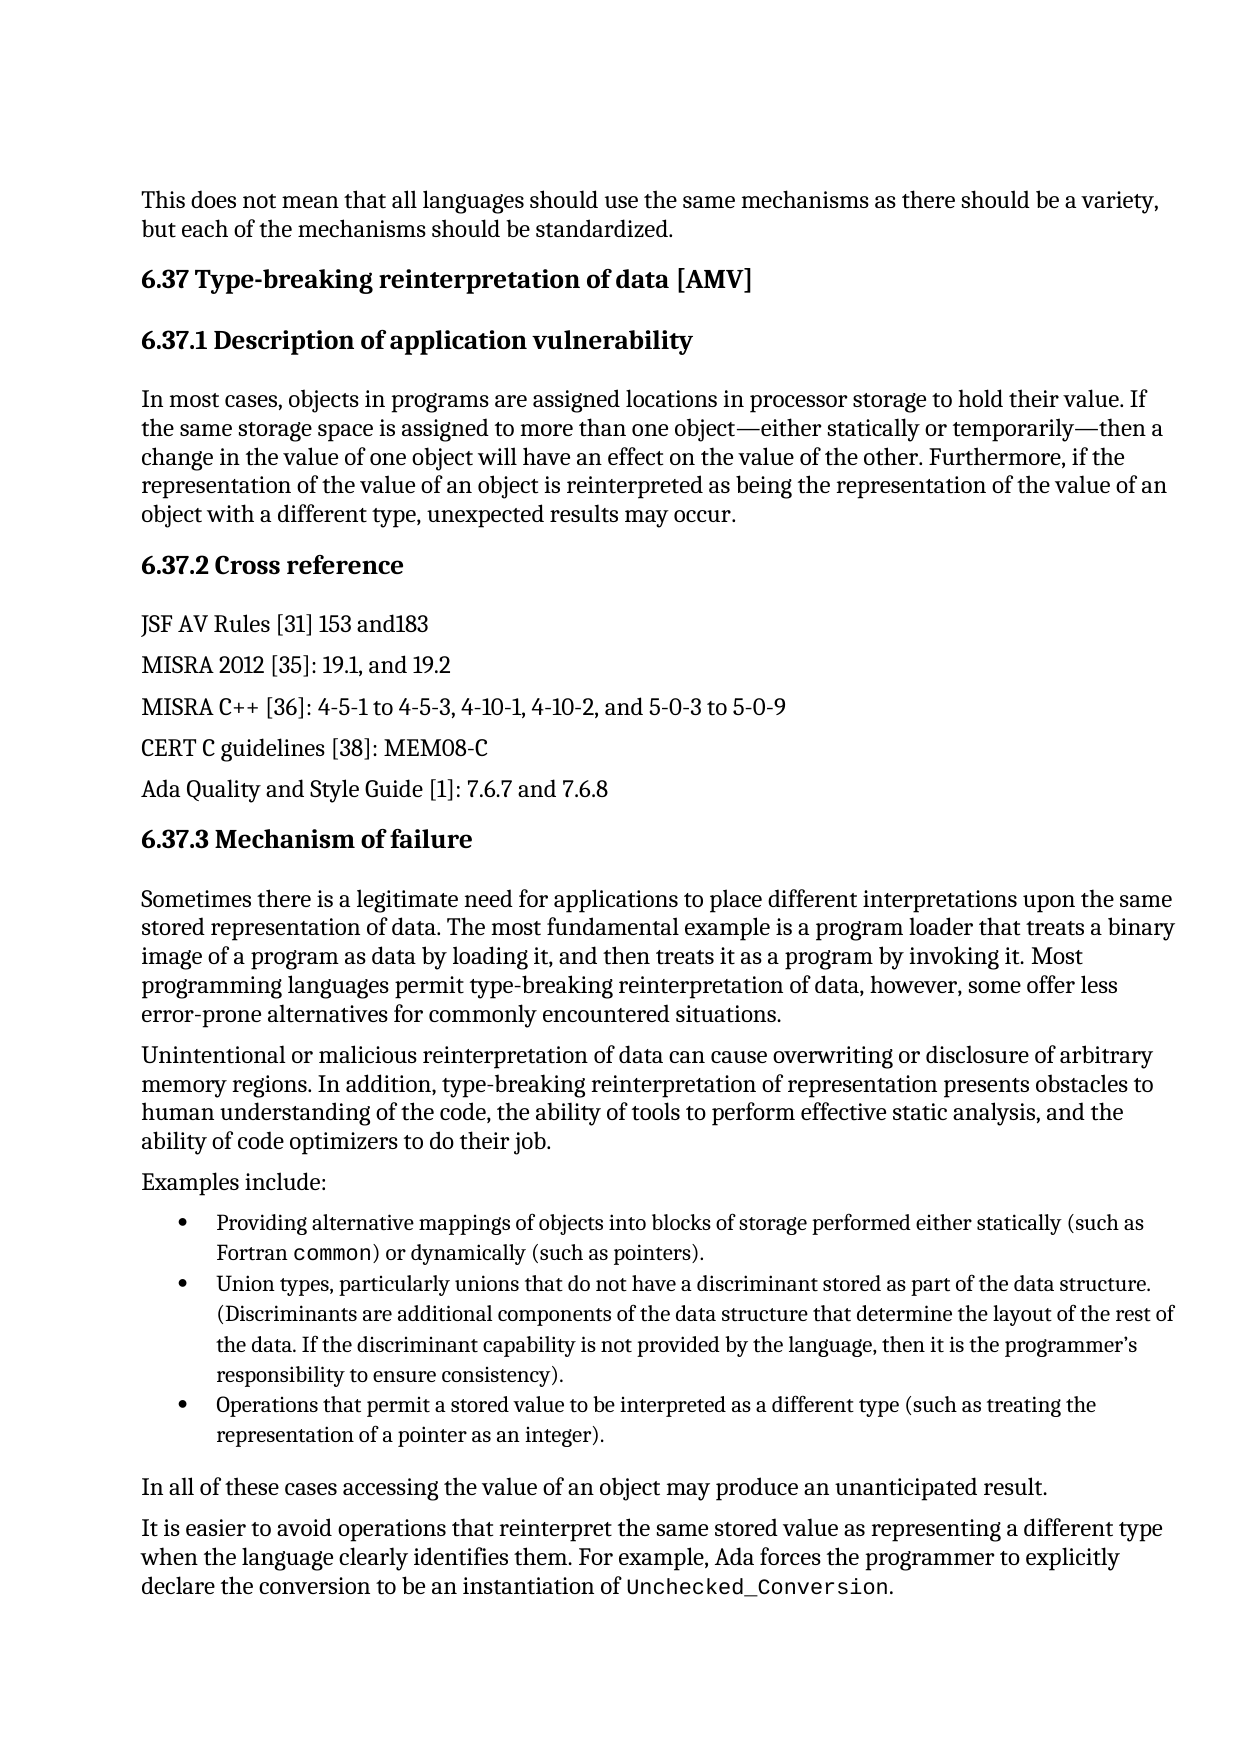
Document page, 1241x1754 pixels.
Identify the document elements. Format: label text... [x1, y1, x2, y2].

subtitle 6.37.3 Mechanism of failure [141, 824, 1182, 856]
list Union types, particularly unions that do not have a discriminant stored as part of the data structure. (Discriminants are additional components of the data structure that determine the layout of the rest of the data. If the discriminant capability is not provided by the language, then it is the programmer’s responsibility to ensure consistency). [178, 1271, 1182, 1388]
text Examples include: [141, 1168, 1182, 1197]
text Unintentional or malicious reinterpretation of data can cause overwriting or disclosure of arbitrary memory regions. In addition, type-breaking reinterpretation of representation presents obstacles to human understanding of the code, the ability of tools to perform effective static analysis, and the ability of code optimizers to do their job. [141, 1041, 1182, 1156]
text MISRA C++ [36]: 4-5-1 to 4-5-3, 4-10-1, 4-10-2, and 5-0-3 to 5-0-9 [141, 692, 1182, 721]
subtitle 6.37.2 Cross reference [141, 550, 1182, 581]
subtitle 6.37.1 Description of application vulnerability [141, 325, 1182, 356]
list Operations that permit a stored value to be interpreted as a different type (such as treating the representation of a pointer as an integer). [178, 1392, 1182, 1448]
text CERT C guidelines [38]: MEM08-C [141, 734, 1182, 762]
text Sometimes there is a legitimate need for applications to place different interpretations upon the same stored representation of data. The most fundamental example is a program loader that treats a binary image of a program as data by loading it, and then treats it as a program by invoking it. Most programming languages permit type-breaking reinterpretation of data, however, some offer less error-prone alternatives for commonly encountered situations. [141, 884, 1182, 1028]
list Providing alternative mappings of objects into blocks of storage performed either statically (such as Fortran common) or dynamically (such as pointers). [178, 1209, 1182, 1267]
text JSF AV Rules [31] 153 and183 [141, 610, 1182, 639]
text MISRA 2012 [35]: 19.1, and 19.2 [141, 651, 1182, 680]
text In all of these cases accessing the value of an object may produce an unanticipated result. [141, 1473, 1182, 1502]
text Ada Quality and Style Guide [1]: 7.6.7 and 7.6.8 [141, 775, 1182, 804]
subtitle 6.37 Type-breaking reinterpretation of data [AMV] [141, 264, 1182, 296]
text In most cases, objects in programs are assigned locations in processor storage to hold their value. If the same storage space is assigned to more than one object—either statically or temporarily—then a change in the value of one object will have an effect on the value of the other. Furthermore, if the representation of the value of an object is reinterpreted as being the representation of the value of an object with a different type, unexpected results may occur. [141, 385, 1182, 529]
text It is easier to avoid operations that reinterpret the same stored value as representing a different type when the language clearly identifies them. For example, Ada forces the programmer to explicitly declare the conversion to be an instantiation of Unchecked_Conversion. [141, 1514, 1182, 1601]
